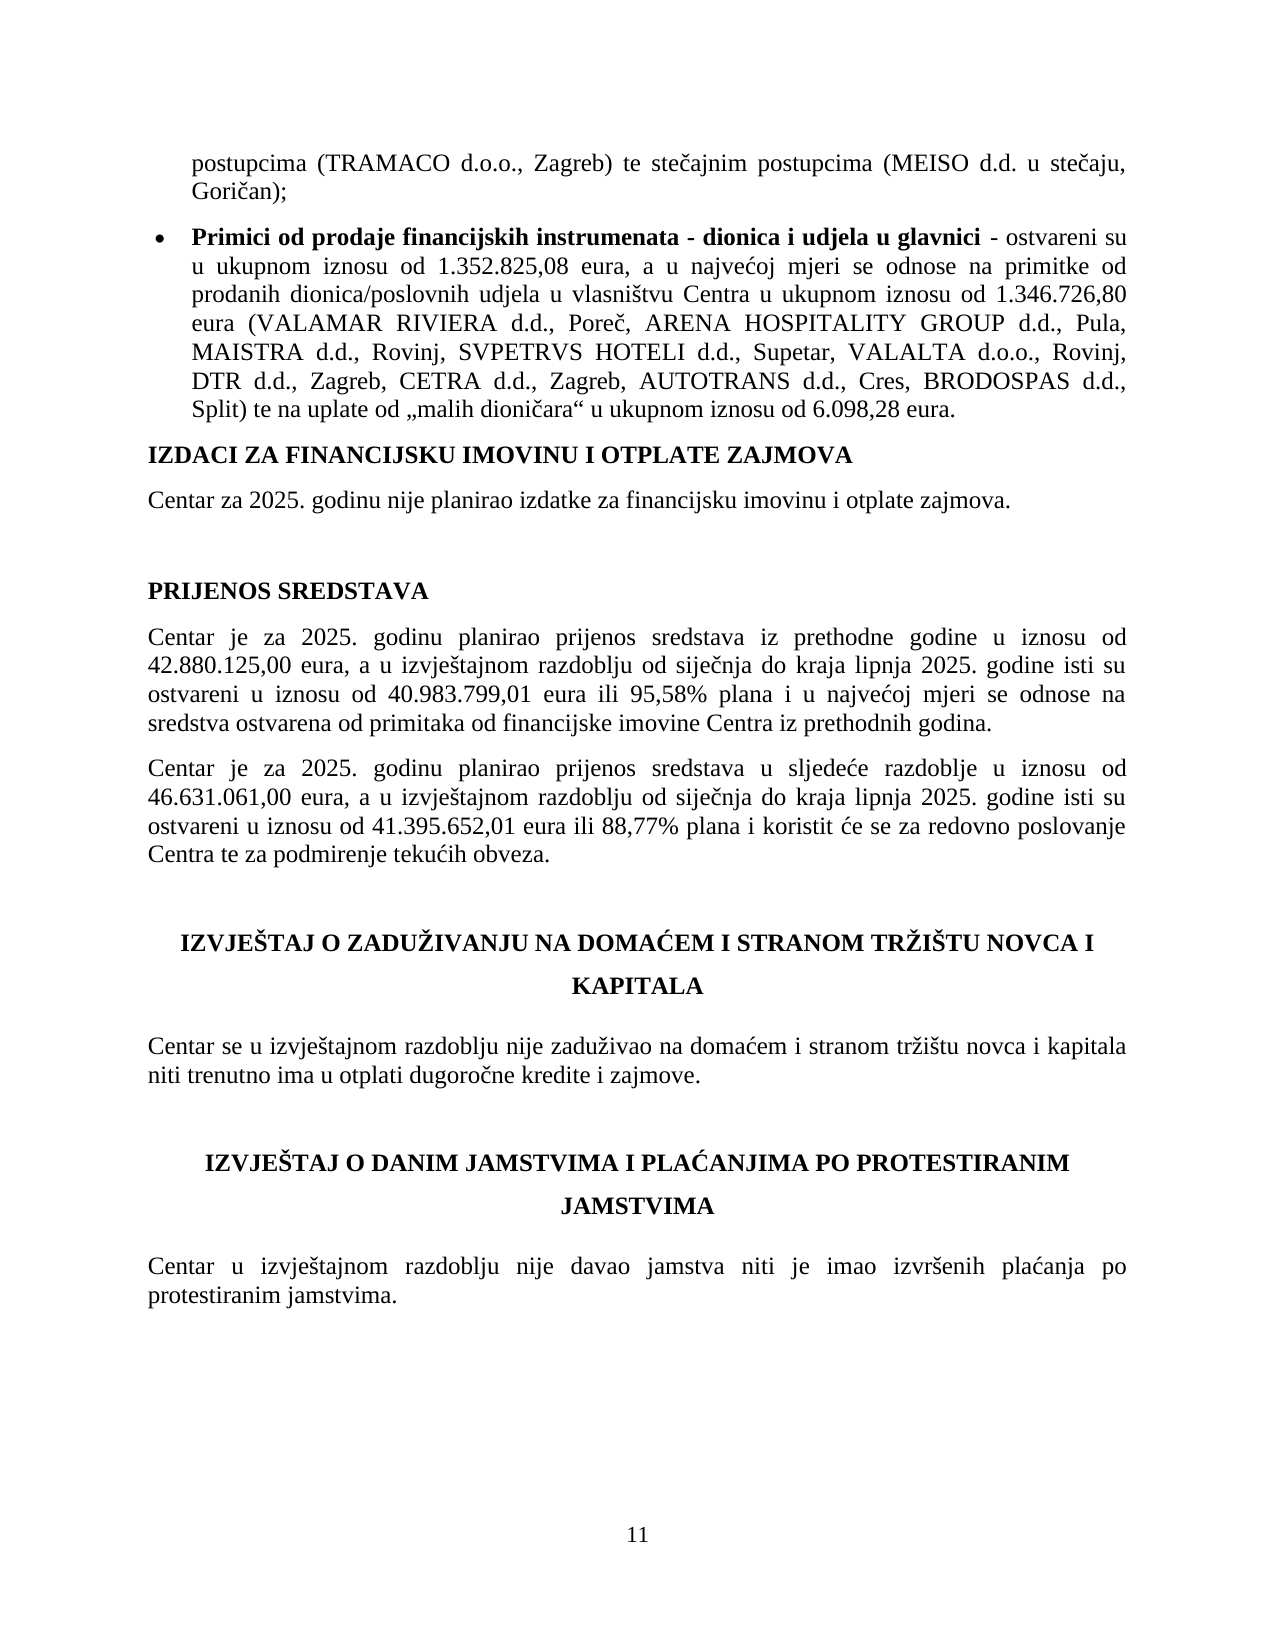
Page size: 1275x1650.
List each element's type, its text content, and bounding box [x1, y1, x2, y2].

text Centar je za 2025. godinu planirao prijenos sredstava u sljedeće razdoblje u iznosu od 46.631.061,00 eura, a u izvještajnom razdoblju od siječnja do kraja lipnja 2025. godine isti su ostvareni u iznosu od 41.395.652,01 eura ili 88,77% plana i koristit će se za redovno poslovanje Centra te za podmirenje tekućih obveza. [148, 753, 1127, 868]
text IZVJEŠTAJ O DANIM JAMSTVIMA I PLAĆANJIMA PO PROTESTIRANIM JAMSTVIMA [148, 1105, 1127, 1220]
text Centar za 2025. godinu nije planirao izdatke za financijsku imovinu i otplate zajmova. [148, 485, 1127, 514]
text PRIJENOS SREDSTAVA [148, 576, 1127, 605]
text IZVJEŠTAJ O ZADUŽIVANJU NA DOMAĆEM I STRANOM TRŽIŠTU NOVCA I KAPITALA [148, 885, 1127, 1000]
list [154, 148, 1127, 205]
text Centar se u izvještajnom razdoblju nije zaduživao na domaćem i stranom tržištu novca i kapitala niti trenutno ima u otplati dugoročne kredite i zajmove. [148, 1031, 1127, 1088]
text IZDACI ZA FINANCIJSKU IMOVINU I OTPLATE ZAJMOVA [148, 440, 1127, 469]
list Primici od prodaje financijskih instrumenata - dionica i udjela u glavnici - ostvareni su u ukupnom iznosu od 1.352.825,08 eura, a u najvećoj mjeri se odnose na primitke od prodanih dionica/poslovnih udjela u vlasništvu Centra u ukupnom iznosu od 1.346.726,80 eura (VALAMAR RIVIERA d.d., Poreč, ARENA HOSPITALITY GROUP d.d., Pula, MAISTRA d.d., Rovinj, SVPETRVS HOTELI d.d., Supetar, VALALTA d.o.o., Rovinj, DTR d.d., Zagreb, CETRA d.d., Zagreb, AUTOTRANS d.d., Cres, BRODOSPAS d.d., Split) te na uplate od „malih dioničara“ u ukupnom iznosu od 6.098,28 eura. [154, 222, 1127, 423]
text Centar u izvještajnom razdoblju nije davao jamstva niti je imao izvršenih plaćanja po protestiranim jamstvima. [148, 1251, 1127, 1309]
text Centar je za 2025. godinu planirao prijenos sredstava iz prethodne godine u iznosu od 42.880.125,00 eura, a u izvještajnom razdoblju od siječnja do kraja lipnja 2025. godine isti su ostvareni u iznosu od 40.983.799,01 eura ili 95,58% plana i u najvećoj mjeri se odnose na sredstva ostvarena od primitaka od financijske imovine Centra iz prethodnih godina. [148, 622, 1127, 737]
